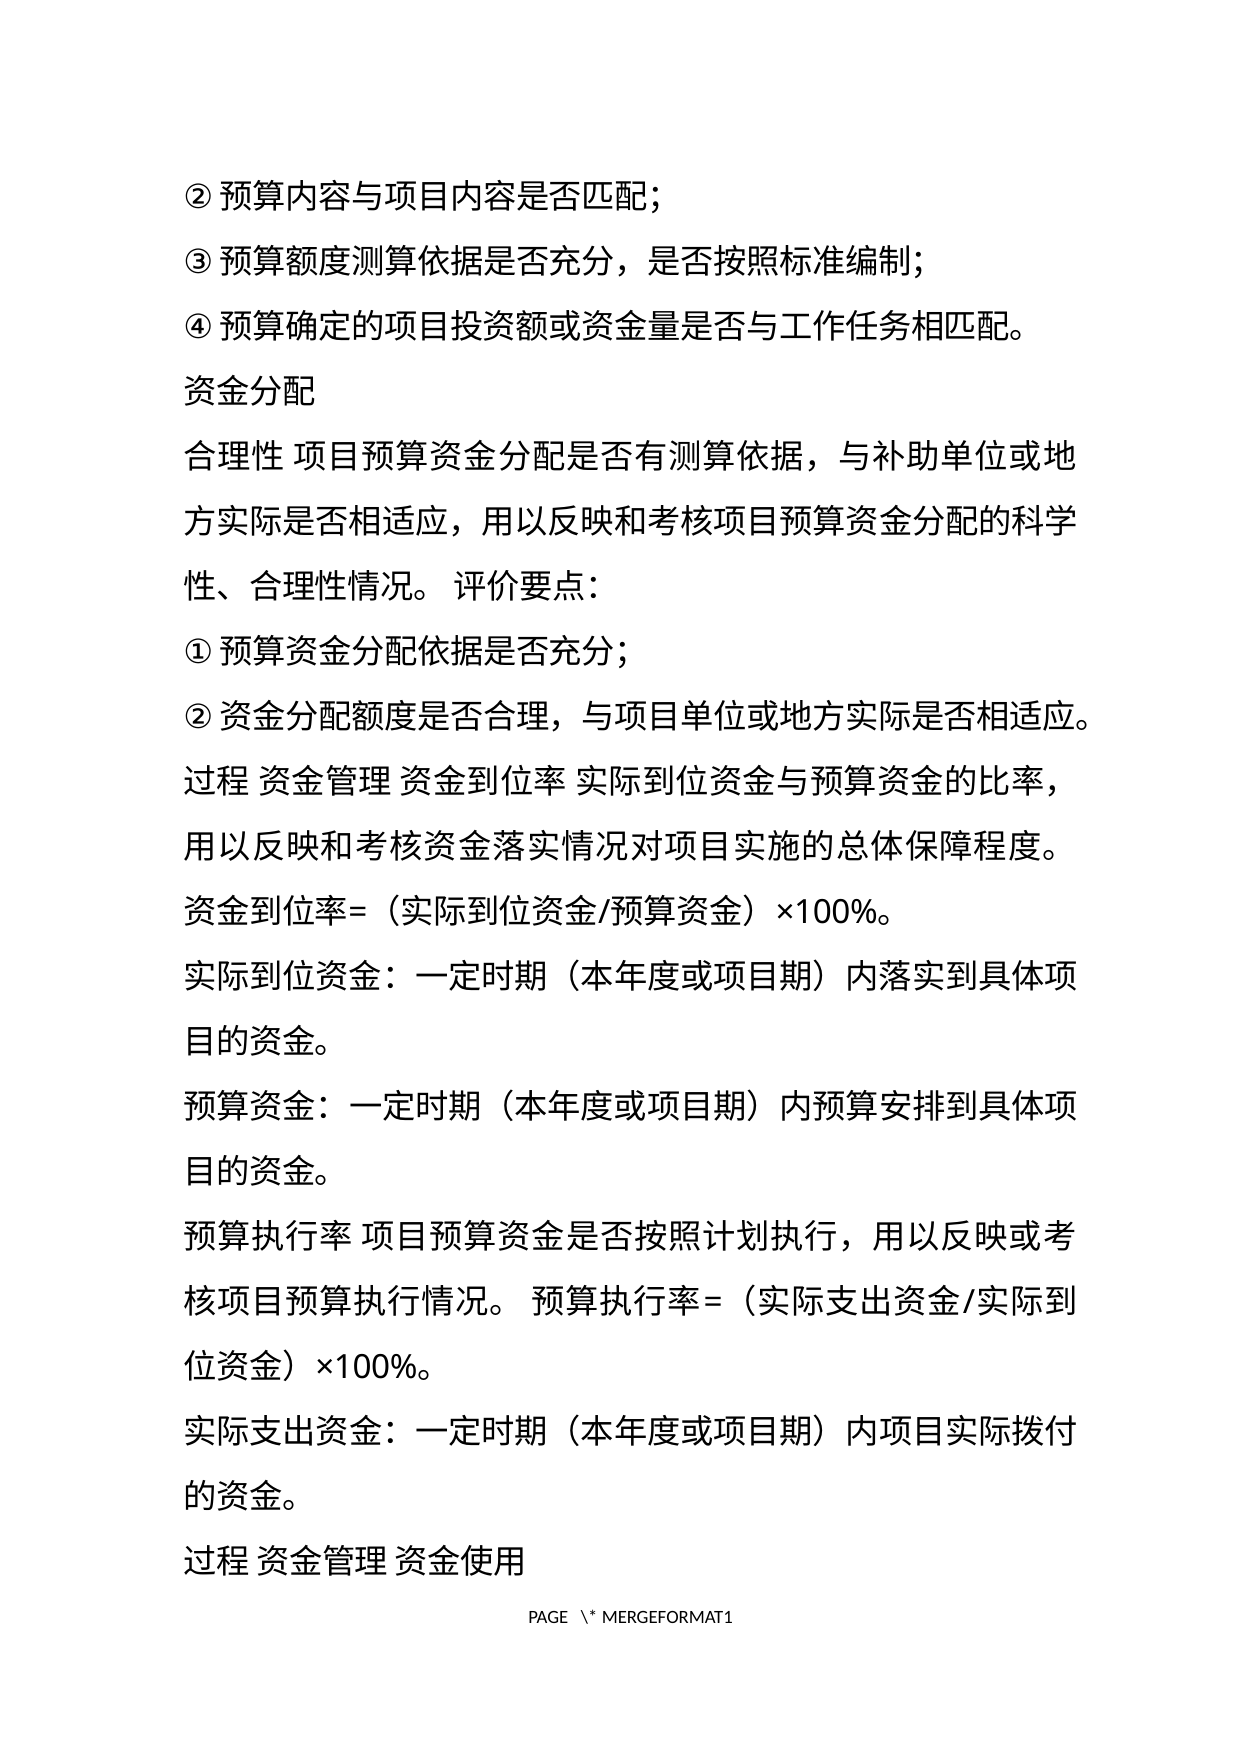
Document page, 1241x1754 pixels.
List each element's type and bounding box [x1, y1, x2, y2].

text [183, 162, 1078, 1592]
